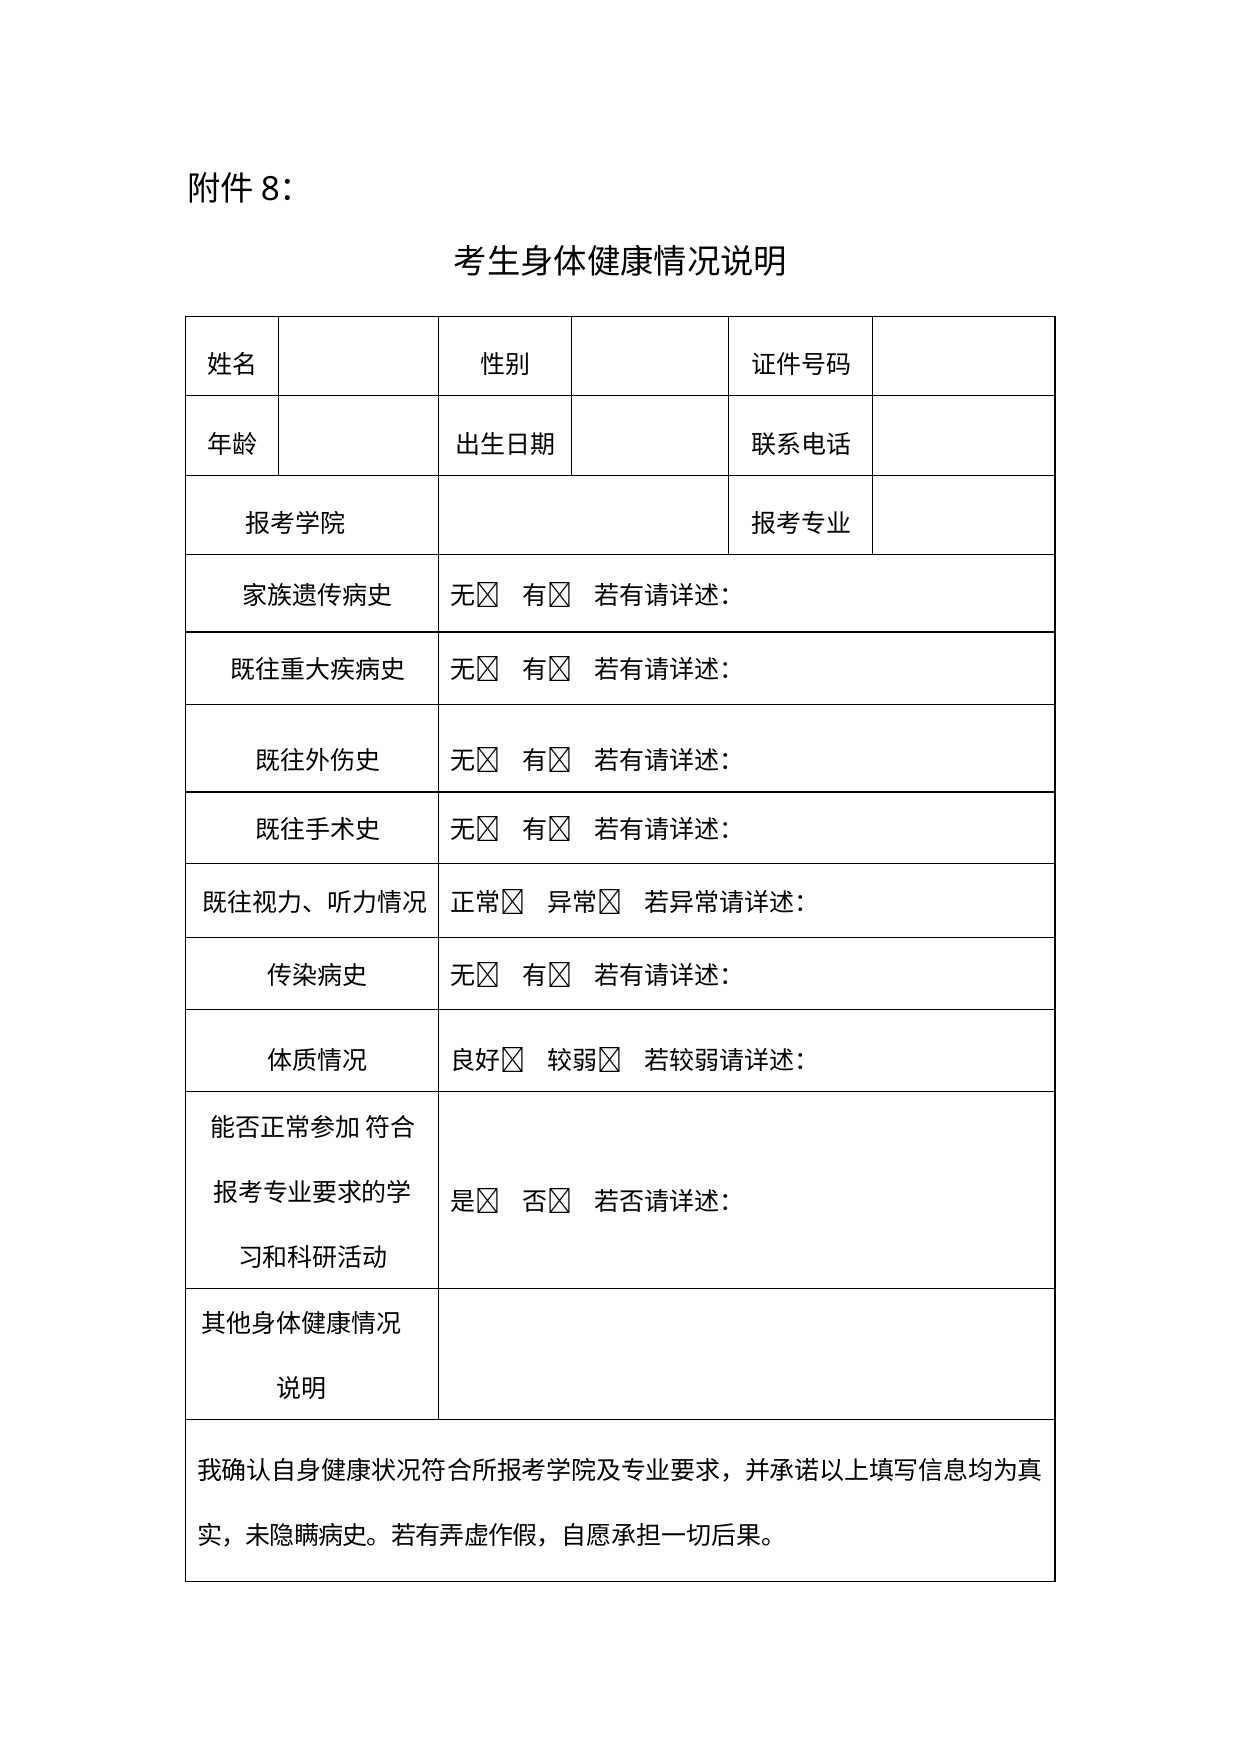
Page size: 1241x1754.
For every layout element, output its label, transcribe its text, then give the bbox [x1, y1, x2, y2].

table_cell [572, 396, 728, 475]
table_cell 无 有 若有请详述： [439, 705, 1054, 791]
table_cell 正常 异常 若异常请详述： [439, 864, 1054, 937]
table_cell 联系电话 [729, 396, 872, 475]
table_cell 既往手术史 [186, 793, 438, 863]
table_cell [439, 476, 728, 554]
table_cell 是 否 若否请详述： [439, 1092, 1054, 1288]
table_cell 年龄 [186, 396, 278, 475]
table_cell 其他身体健康情况说明 [186, 1289, 438, 1419]
table_cell 无 有 若有请详述： [439, 555, 1054, 631]
table_header [873, 317, 1054, 395]
table_cell 报考专业 [729, 476, 872, 554]
table_header [279, 317, 438, 395]
table_cell 出生日期 [439, 396, 571, 475]
table_header 证件号码 [729, 317, 872, 395]
table_cell 既往外伤史 [186, 705, 438, 791]
table_cell 既往重大疾病史 [186, 633, 438, 703]
table_cell [873, 396, 1054, 475]
table_cell 无 有 若有请详述： [439, 938, 1054, 1009]
table_cell 良好 较弱 若较弱请详述： [439, 1010, 1054, 1091]
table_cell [186, 1420, 1054, 1581]
table_cell 能否正常参加 符合报考专业要求的学习和科研活动 [186, 1092, 438, 1288]
table_cell 既往视力、听力情况 [186, 864, 438, 937]
table_cell 报考学院 [186, 476, 438, 554]
text 考生身体健康情况说明 [187, 234, 1053, 283]
table_cell [279, 396, 438, 475]
text 附件8： [187, 162, 1053, 210]
table_header [572, 317, 728, 395]
table_cell 无 有 若有请详述： [439, 633, 1054, 703]
table_cell 传染病史 [186, 938, 438, 1009]
table_cell [439, 1289, 1054, 1419]
table_cell 家族遗传病史 [186, 555, 438, 631]
table_cell [873, 476, 1054, 554]
table_header 性别 [439, 317, 571, 395]
table_cell 无 有 若有请详述： [439, 793, 1054, 863]
table_header 姓名 [186, 317, 278, 395]
table_cell 体质情况 [186, 1010, 438, 1091]
